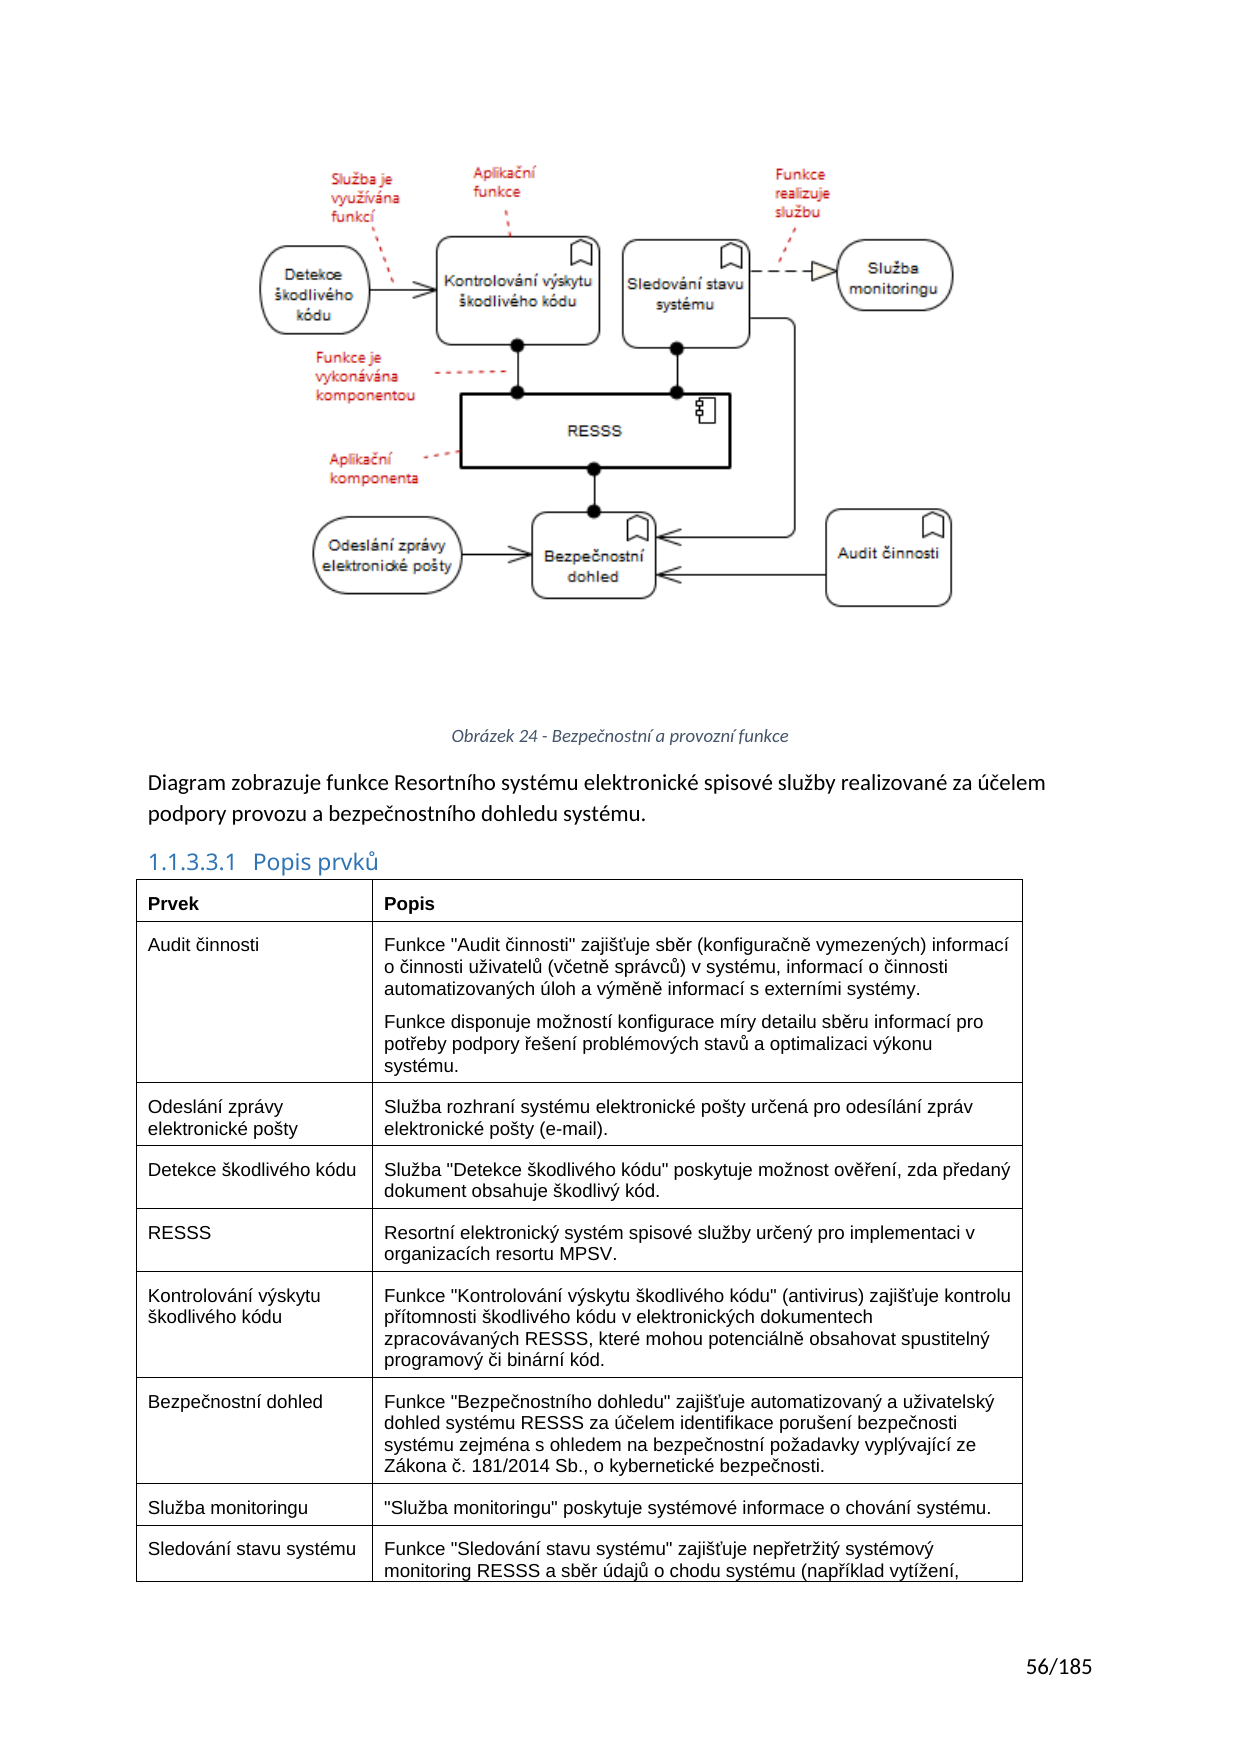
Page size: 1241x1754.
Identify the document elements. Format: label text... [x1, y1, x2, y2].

table_cell Služba "Detekce škodlivého kódu" poskytuje možnost ověření, zda předaný dokument obsahuje škodlivý kód. [373, 1146, 1022, 1208]
table_cell Kontrolování výskytu škodlivého kódu [137, 1272, 372, 1377]
table_cell Funkce "Bezpečnostního dohledu" zajišťuje automatizovaný a uživatelský dohled systému RESSS za účelem identifikace porušení bezpečnosti systému zejména s ohledem na bezpečnostní požadavky vyplývající ze Zákona č. 181/2014 Sb., o kybernetické bezpečnosti. [373, 1378, 1022, 1483]
text Diagram zobrazuje funkce Resortního systému elektronické spisové služby realizované za účelem podpory provozu a bezpečnostního dohledu systému. [148, 768, 1093, 827]
table_cell "Služba monitoringu" poskytuje systémové informace o chování systému. [373, 1484, 1022, 1524]
table_cell Funkce "Audit činnosti" zajišťuje sběr (konfiguračně vymezených) informací o činnosti uživatelů (včetně správců) v systému, informací o činnosti automatizovaných úloh a výměně informací s externími systémy. Funkce disponuje možností konfigurace míry detailu sběru informací pro potřeby podpory řešení problémových stavů a optimalizaci výkonu systému. [373, 922, 1022, 1082]
table_cell RESSS [137, 1209, 372, 1271]
picture [219, 147, 1021, 698]
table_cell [373, 1526, 1022, 1581]
text Obrázek - Bezpečnostní a provozní funkce [148, 725, 1093, 748]
table_header Popis [373, 880, 1022, 921]
table_cell Detekce škodlivého kódu [137, 1146, 372, 1208]
table_cell Funkce "Kontrolování výskytu škodlivého kódu" (antivirus) zajišťuje kontrolu přítomnosti škodlivého kódu v elektronických dokumentech zpracovávaných RESSS, které mohou potenciálně obsahovat spustitelný programový či binární kód. [373, 1272, 1022, 1377]
table_cell Bezpečnostní dohled [137, 1378, 372, 1483]
table_cell Služba rozhraní systému elektronické pošty určená pro odesílání zpráv elektronické pošty (e-mail). [373, 1083, 1022, 1145]
table_cell Sledování stavu systému [137, 1526, 372, 1581]
subtitle Popis prvků [148, 846, 1093, 877]
table_cell Resortní elektronický systém spisové služby určený pro implementaci v organizacích resortu MPSV. [373, 1209, 1022, 1271]
table_cell Odeslání zprávy elektronické pošty [137, 1083, 372, 1145]
table_cell Služba monitoringu [137, 1484, 372, 1524]
table_cell Audit činnosti [137, 922, 372, 1082]
table_header Prvek [137, 880, 372, 921]
